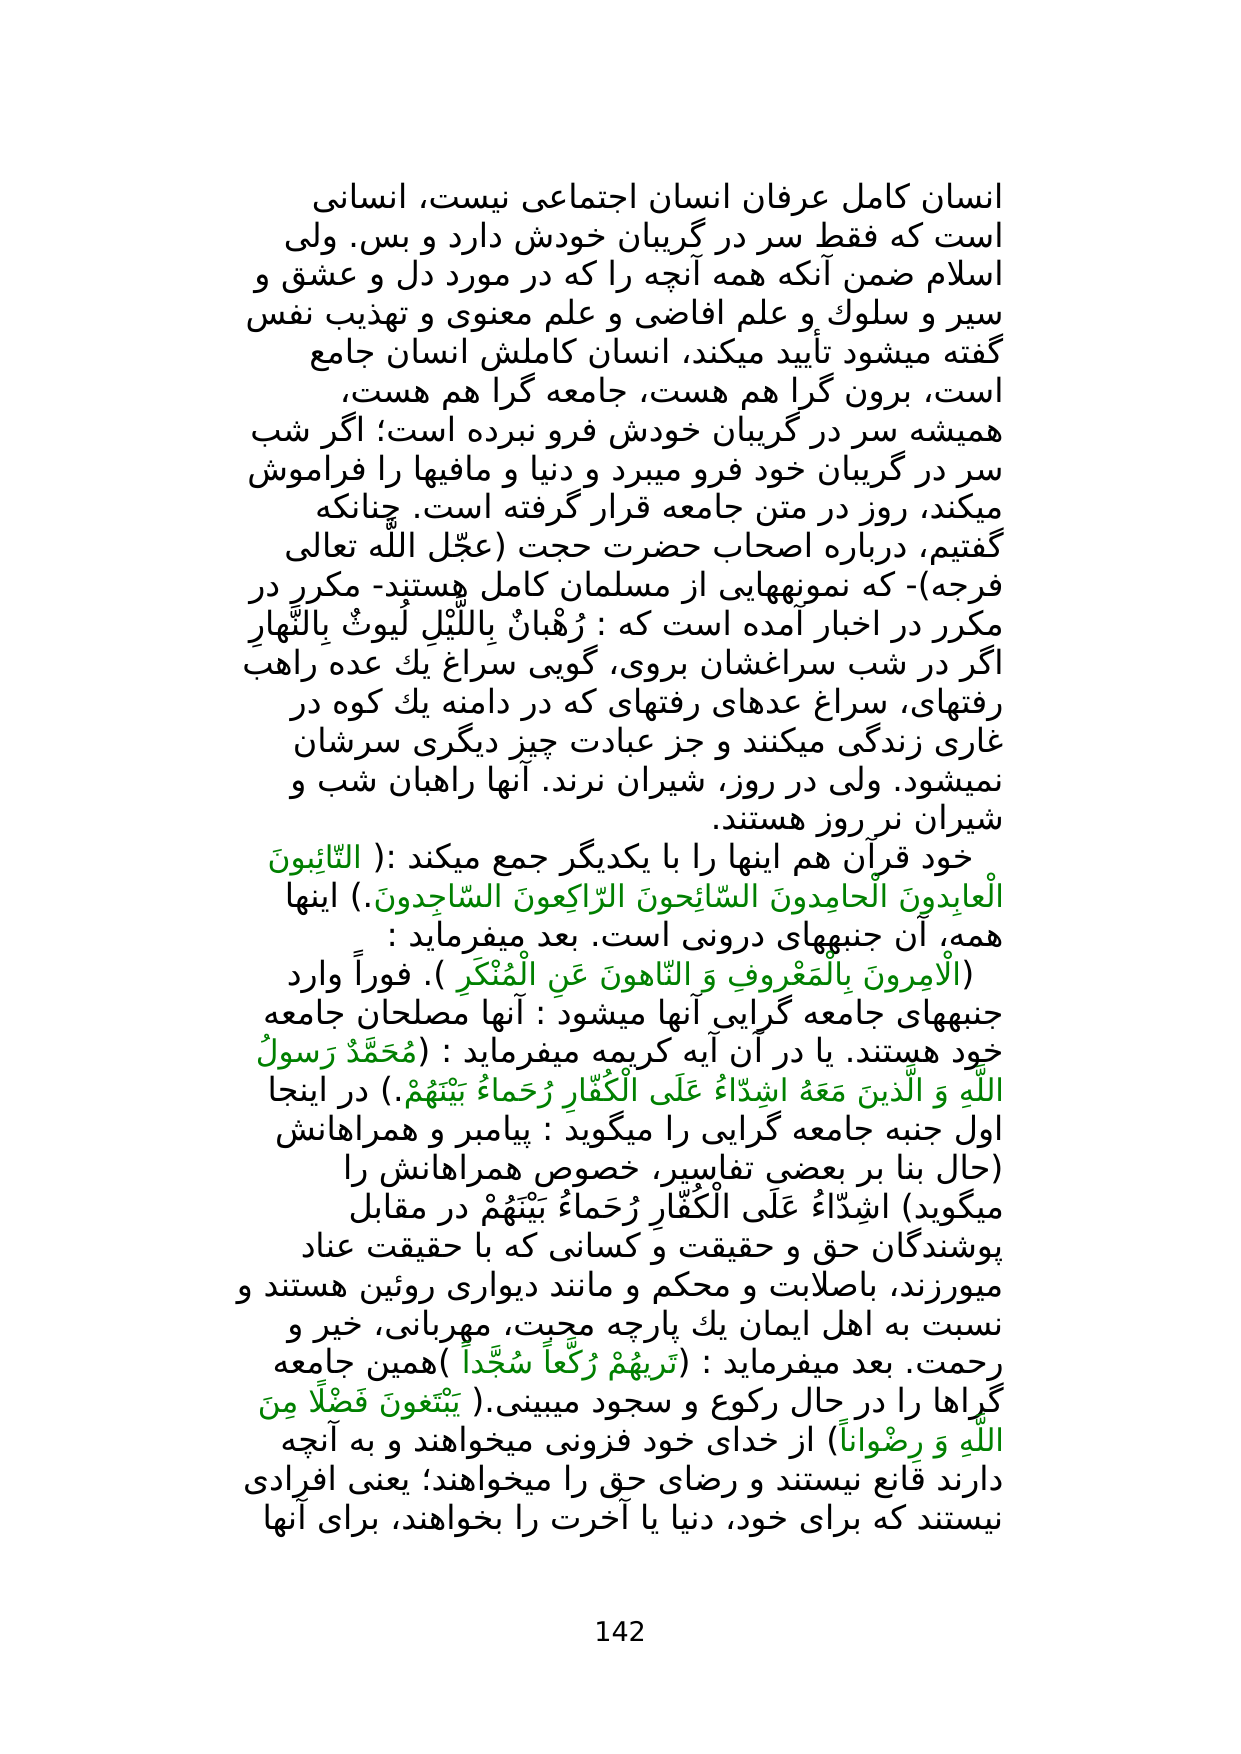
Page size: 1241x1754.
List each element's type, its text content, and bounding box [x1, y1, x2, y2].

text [236, 177, 1004, 838]
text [236, 954, 1004, 1537]
text خود قرآن هم اينها را با يكديگر جمع می‏كند :( التّائِبونَ الْعابِدونَ الْحامِدونَ السّائِحونَ الرّاكِعونَ السّاجِدونَ.) اينها همه، آن جنبه‏های درونی است. بعد می‏فرمايد : [236, 838, 1004, 954]
